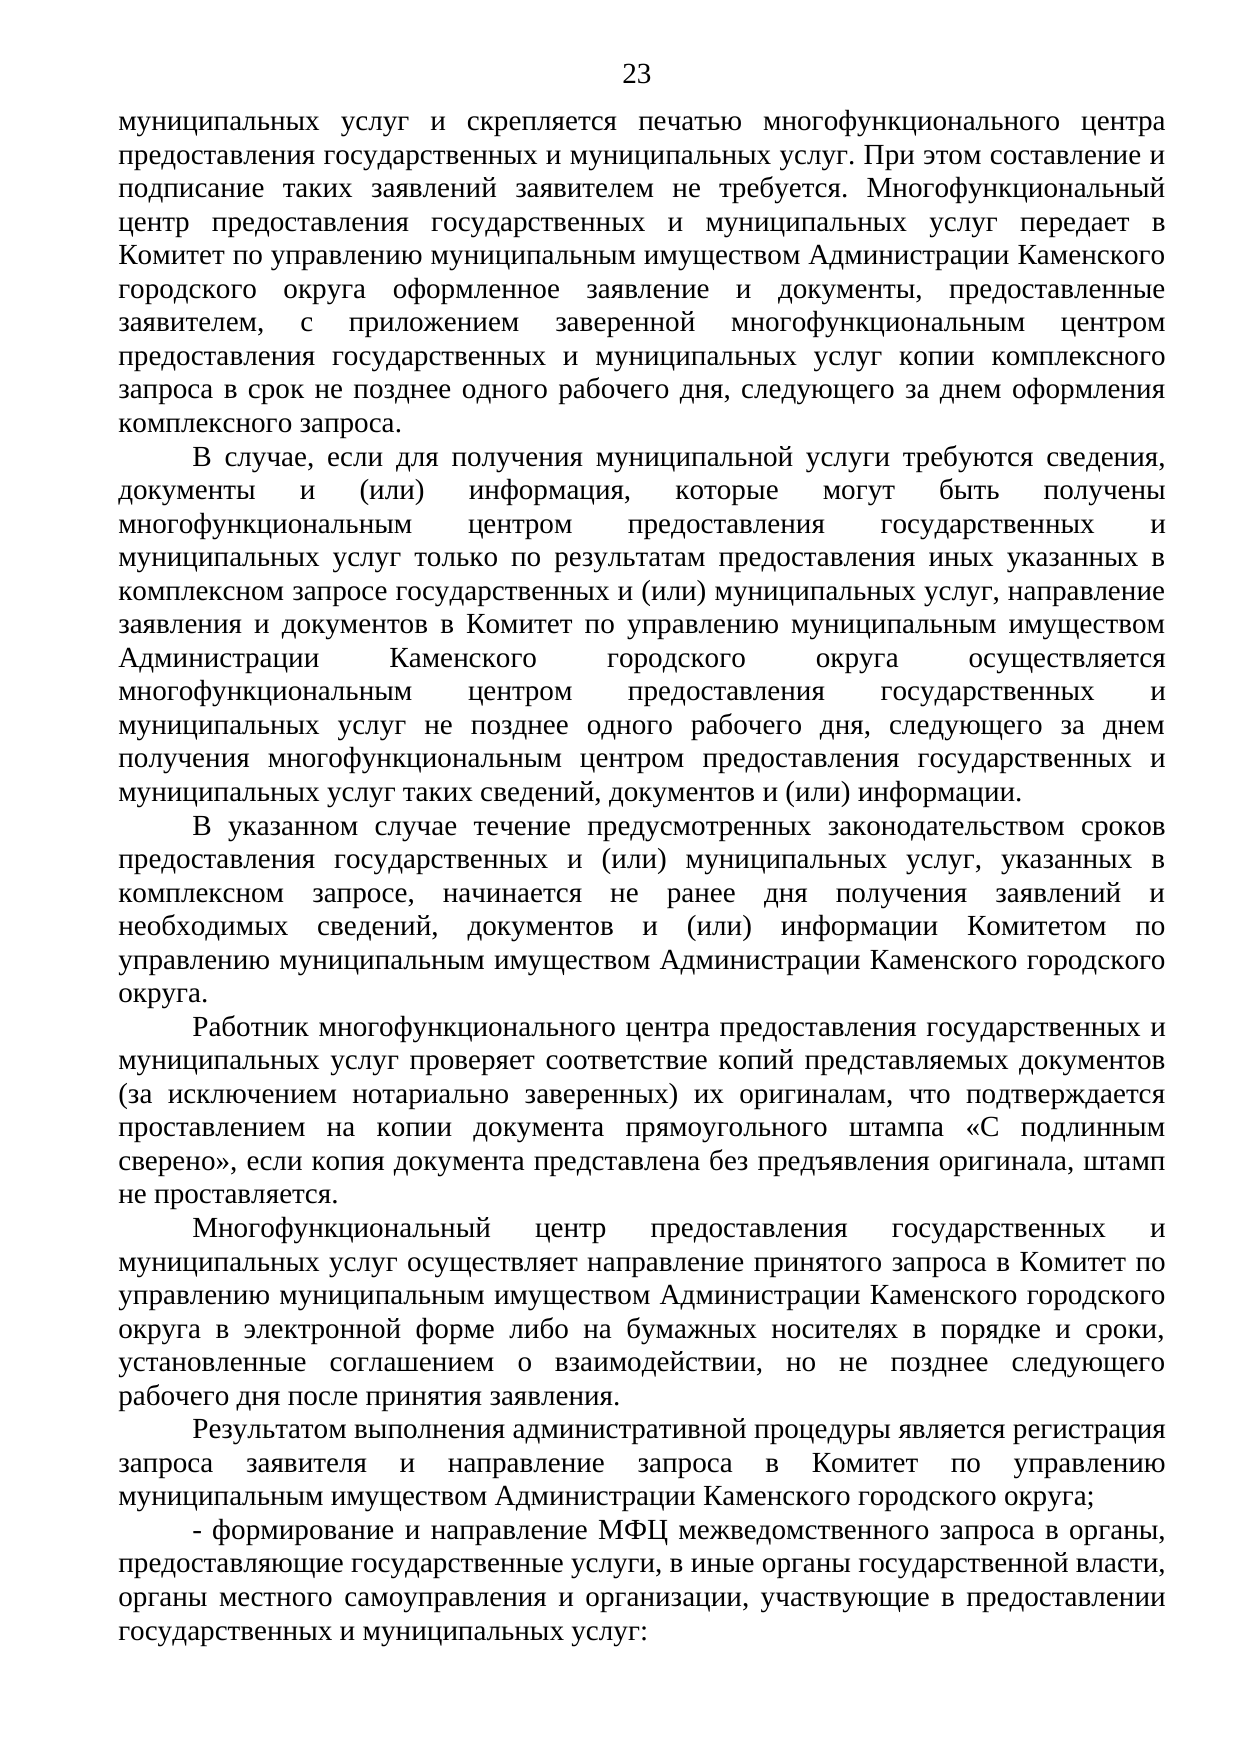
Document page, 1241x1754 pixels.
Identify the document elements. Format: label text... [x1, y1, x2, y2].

text Многофункциональный центр предоставления государственных и муниципальных услуг осуществляет направление принятого запроса в Комитет по управлению муниципальным имуществом Администрации Каменского городского округа в электронной форме либо на бумажных носителях в порядке и сроки, установленные соглашением о взаимодействии, но не позднее следующего рабочего дня после принятия заявления. [118, 1210, 1166, 1411]
text В указанном случае течение предусмотренных законодательством сроков предоставления государственных и (или) муниципальных услуг, указанных в комплексном запросе, начинается не ранее дня получения заявлений и необходимых сведений, документов и (или) информации Комитетом по управлению муниципальным имуществом Администрации Каменского городского округа. [118, 808, 1166, 1009]
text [118, 103, 1166, 439]
text Результатом выполнения административной процедуры является регистрация запроса заявителя и направление запроса в Комитет по управлению муниципальным имуществом Администрации Каменского городского округа; [118, 1411, 1166, 1512]
text - формирование и направление МФЦ межведомственного запроса в органы, предоставляющие государственные услуги, в иные органы государственной власти, органы местного самоуправления и организации, участвующие в предоставлении государственных и муниципальных услуг: [118, 1512, 1167, 1646]
text В случае, если для получения муниципальной услуги требуются сведения, документы и (или) информация, которые могут быть получены многофункциональным центром предоставления государственных и муниципальных услуг только по результатам предоставления иных указанных в комплексном запросе государственных и (или) муниципальных услуг, направление заявления и документов в Комитет по управлению муниципальным имуществом Администрации Каменского городского округа осуществляется многофункциональным центром предоставления государственных и муниципальных услуг не позднее одного рабочего дня, следующего за днем получения многофункциональным центром предоставления государственных и муниципальных услуг таких сведений, документов и (или) информации. [118, 439, 1166, 808]
text Работник многофункционального центра предоставления государственных и муниципальных услуг проверяет соответствие копий представляемых документов (за исключением нотариально заверенных) их оригиналам, что подтверждается проставлением на копии документа прямоугольного штампа «С подлинным сверено», если копия документа представлена без предъявления оригинала, штамп не проставляется. [118, 1009, 1166, 1210]
